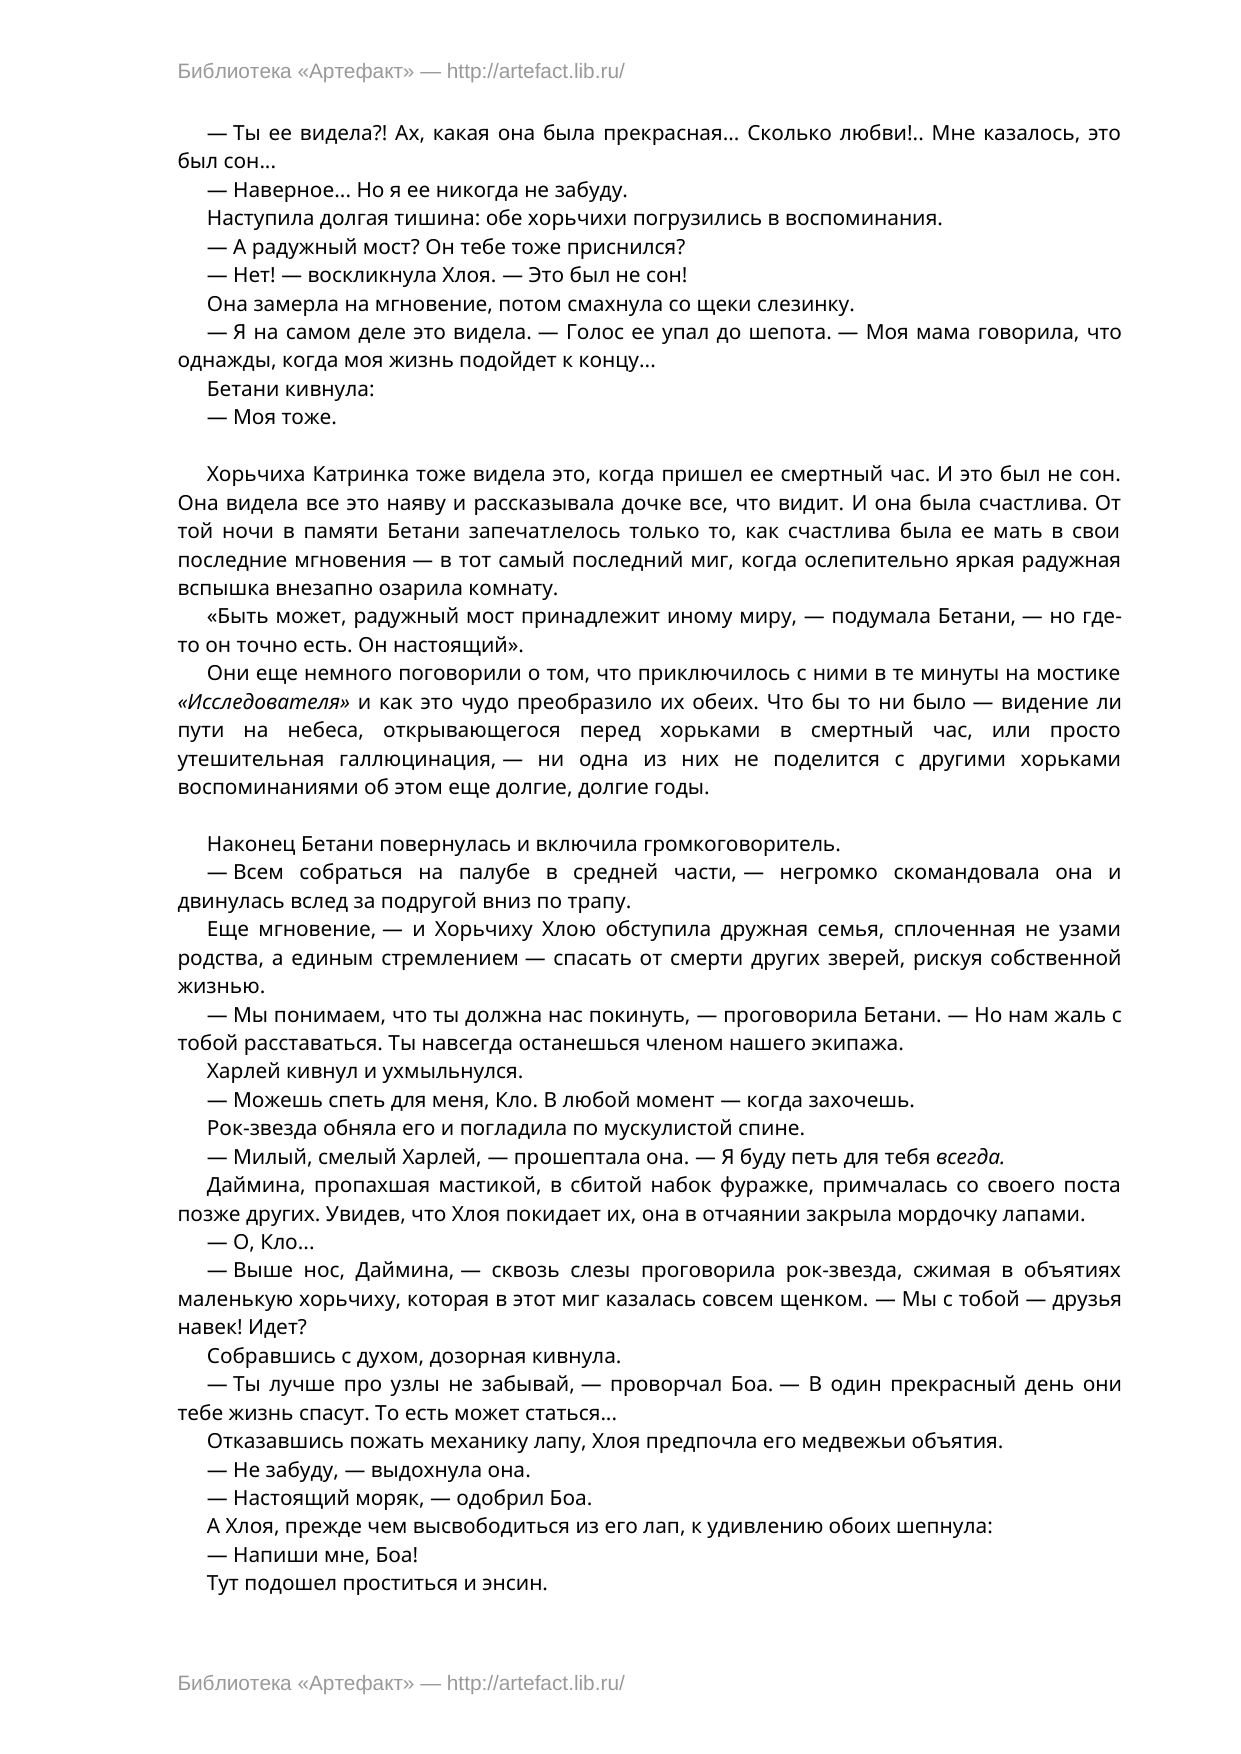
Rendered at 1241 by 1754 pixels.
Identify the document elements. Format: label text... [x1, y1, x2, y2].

text «Быть может, радужный мост принадлежит иному миру, — подумала Бетани, — но где-то он точно есть. Он настоящий». [177, 602, 1122, 658]
text Харлей кивнул и ухмыльнулся. [177, 1057, 1122, 1085]
text — Выше нос, Даймина, — сквозь слезы проговорила рок-звезда, сжимая в объятиях маленькую хорьчиху, которая в этот миг казалась совсем щенком. — Мы с тобой — друзья навек! Идет? [177, 1256, 1122, 1341]
text Даймина, пропахшая мастикой, в сбитой набок фуражке, примчалась со своего поста позже других. Увидев, что Хлоя покидает их, она в отчаянии закрыла мордочку лапами. [177, 1170, 1122, 1227]
text — О, Кло... [177, 1227, 1122, 1256]
text — Наверное... Но я ее никогда не забуду. [177, 175, 1122, 203]
text — Мы понимаем, что ты должна нас покинуть, — проговорила Бетани. — Но нам жаль с тобой расставаться. Ты навсегда останешься членом нашего экипажа. [177, 1000, 1122, 1057]
text Наконец Бетани повернулась и включила громкоговоритель. [177, 829, 1122, 857]
text — Я на самом деле это видела. — Голос ее упал до шепота. — Моя мама говорила, что однажды, когда моя жизнь подойдет к концу... [177, 317, 1122, 374]
text Они еще немного поговорили о том, что приключилось с ними в те минуты на мостике «Исследователя» и как это чудо преобразило их обеих. Что бы то ни было — видение ли пути на небеса, открывающегося перед хорьками в смертный час, или просто утешительная галлюцинация, — ни одна из них не поделится с другими хорьками воспоминаниями об этом еще долгие, долгие годы. [177, 658, 1122, 801]
text Еще мгновение, — и Хорьчиху Хлою обступила дружная семья, сплоченная не узами родства, а единым стремлением — спасать от смерти других зверей, рискуя собственной жизнью. [177, 914, 1122, 1000]
text — Не забуду, — выдохнула она. [177, 1455, 1122, 1483]
text — Милый, смелый Харлей, — прошептала она. — Я буду петь для тебя всегда. [177, 1142, 1122, 1170]
text Рок-звезда обняла его и погладила по мускулистой спине. [177, 1113, 1122, 1142]
text Наступила долгая тишина: обе хорьчихи погрузились в воспоминания. [177, 203, 1122, 232]
text Хорьчиха Катринка тоже видела это, когда пришел ее смертный час. И это был не сон. Она видела все это наяву и рассказывала дочке все, что видит. И она была счастлива. От той ночи в памяти Бетани запечатлелось только то, как счастлива была ее мать в свои последние мгновения — в тот самый последний миг, когда ослепительно яркая радужная вспышка внезапно озарила комнату. [177, 459, 1122, 602]
text — Моя тоже. [177, 402, 1122, 431]
text — Ты ее видела?! Ах, какая она была прекрасная... Сколько любви!.. Мне казалось, это был сон... [177, 118, 1122, 175]
text — Ты лучше про узлы не забывай, — проворчал Боа. — В один прекрасный день они тебе жизнь спасут. То есть может статься... [177, 1369, 1122, 1426]
text Собравшись с духом, дозорная кивнула. [177, 1341, 1122, 1369]
text — Всем собраться на палубе в средней части, — негромко скомандовала она и двинулась вслед за подругой вниз по трапу. [177, 857, 1122, 914]
text — Настоящий моряк, — одобрил Боа. [177, 1483, 1122, 1512]
text Отказавшись пожать механику лапу, Хлоя предпочла его медвежьи объятия. [177, 1426, 1122, 1455]
text — Можешь спеть для меня, Кло. В любой момент — когда захочешь. [177, 1085, 1122, 1113]
text А Хлоя, прежде чем высвободиться из его лап, к удивлению обоих шепнула: [177, 1512, 1122, 1540]
text — Напиши мне, Боа! [177, 1540, 1122, 1568]
text Бетани кивнула: [177, 374, 1122, 402]
text — А радужный мост? Он тебе тоже приснился? [177, 232, 1122, 260]
text — Нет! — воскликнула Хлоя. — Это был не сон! [177, 260, 1122, 289]
text Тут подошел проститься и энсин. [177, 1568, 1122, 1597]
text Она замерла на мгновение, потом смахнула со щеки слезинку. [177, 289, 1122, 317]
